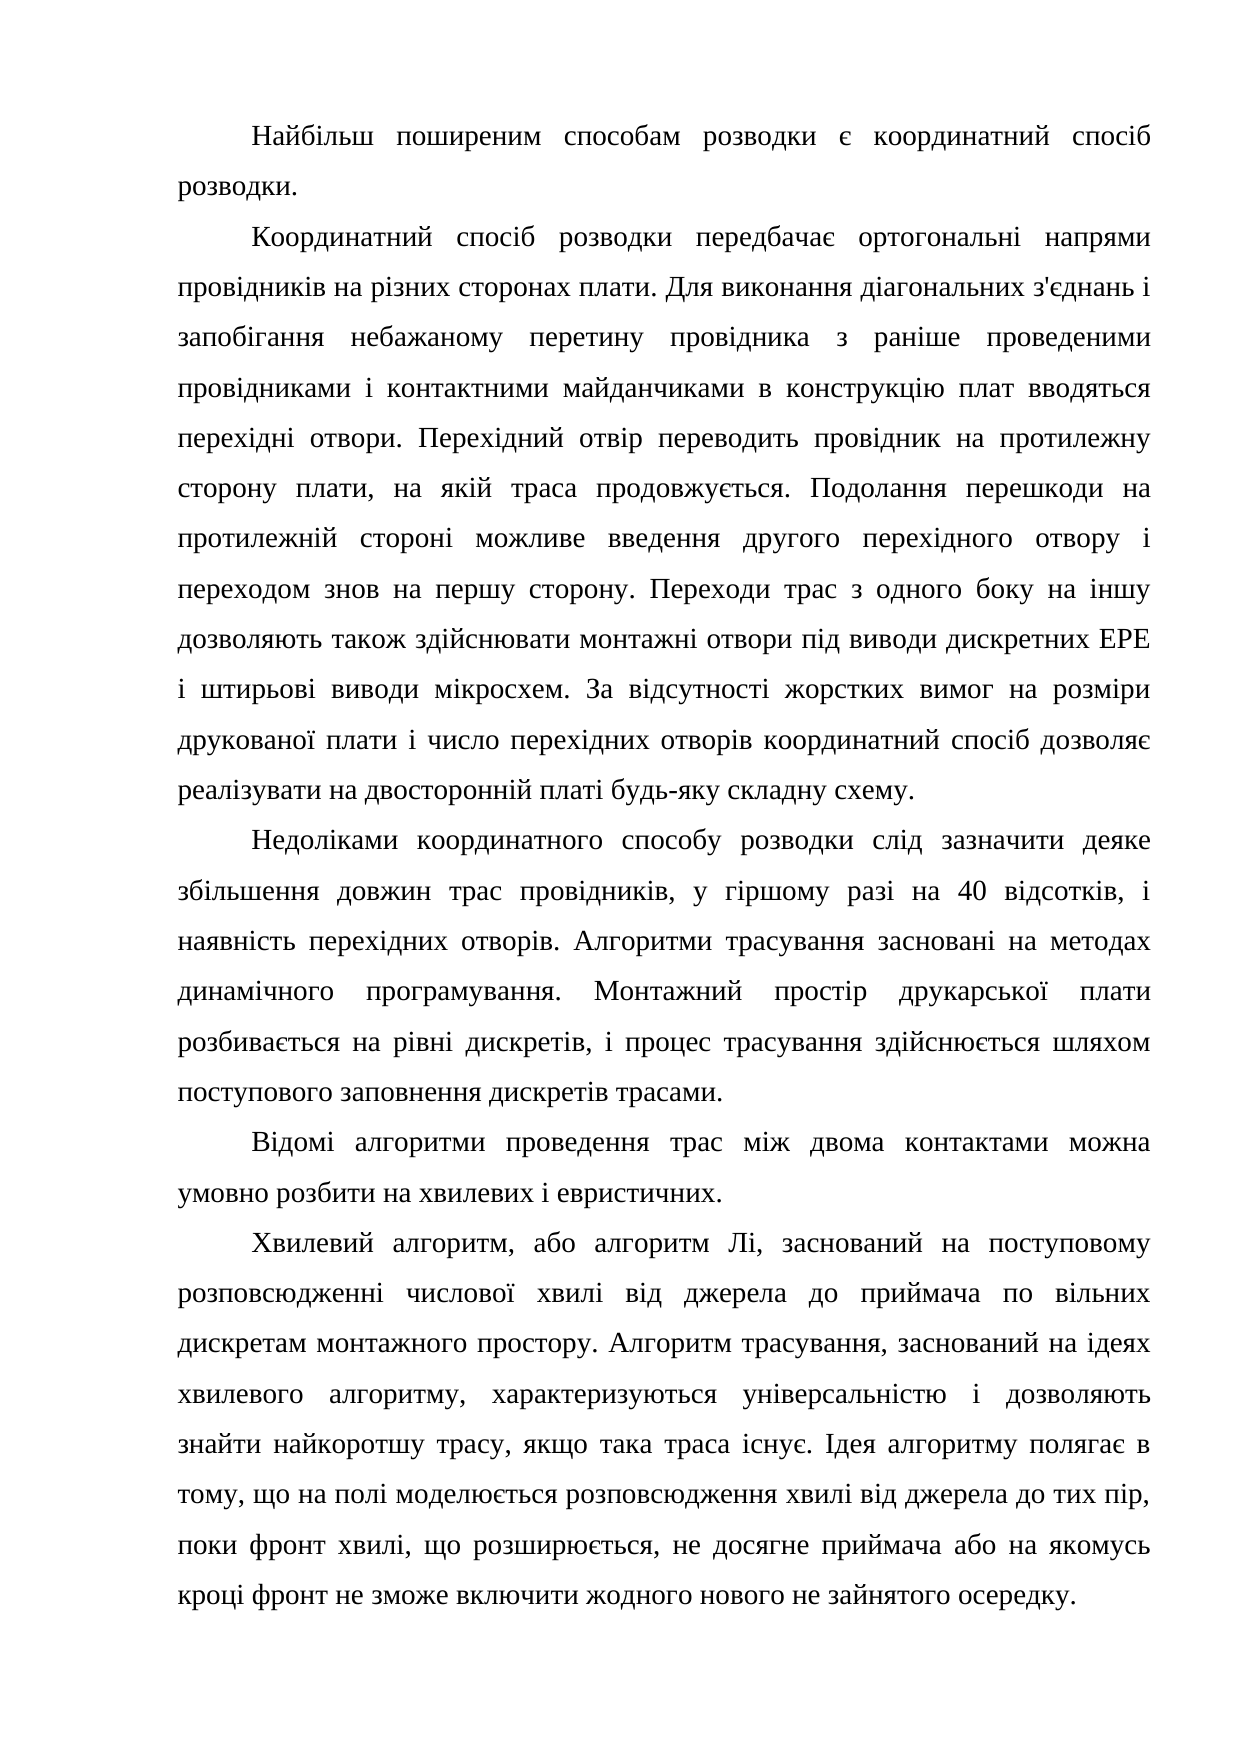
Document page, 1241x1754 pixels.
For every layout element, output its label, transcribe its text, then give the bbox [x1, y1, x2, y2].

text Недоліками координатного способу розводки слід зазначити деяке збільшення довжин трас провідників, у гіршому разі на 40 відсотків, і наявність перехідних отворів. Алгоритми трасування засновані на методах динамічного програмування. Монтажний простір друкарської плати розбивається на рівні дискретів, і процес трасування здійснюється шляхом поступового заповнення дискретів трасами. [177, 822, 1152, 1108]
text Відомі алгоритми проведення трас між двома контактами можна умовно розбити на хвилевих і евристичних. [177, 1124, 1152, 1208]
text Найбільш поширеним способам розводки є координатний спосіб розводки. [177, 118, 1152, 202]
text Координатний спосіб розводки передбачає ортогональні напрями провідників на різних сторонах плати. Для виконання діагональних з'єднань і запобігання небажаному перетину провідника з раніше проведеними провідниками і контактними майданчиками в конструкцію плат вводяться перехідні отвори. Перехідний отвір переводить провідник на протилежну сторону плати, на якій траса продовжується. Подолання перешкоди на протилежній стороні можливе введення другого перехідного отвору і переходом знов на першу сторону. Переходи трас з одного боку на іншу дозволяють також здійснювати монтажні отвори під виводи дискретних ЕРЕ і штирьові виводи мікросхем. За відсутності жорстких вимог на розміри друкованої плати і число перехідних отворів координатний спосіб дозволяє реалізувати на двосторонній платі будь-яку складну схему. [177, 219, 1152, 806]
text Хвилевий алгоритм, або алгоритм Лі, заснований на поступовому розповсюдженні числової хвилі від джерела до приймача по вільних дискретам монтажного простору. Алгоритм трасування, заснований на ідеях хвилевого алгоритму, характеризуються універсальністю і дозволяють знайти найкоротшу трасу, якщо така траса існує. Ідея алгоритму полягає в тому, що на полі моделюється розповсюдження хвилі від джерела до тих пір, поки фронт хвилі, що розширюється, не досягне приймача або на якомусь кроці фронт не зможе включити жодного нового не зайнятого осередку. [177, 1225, 1152, 1611]
